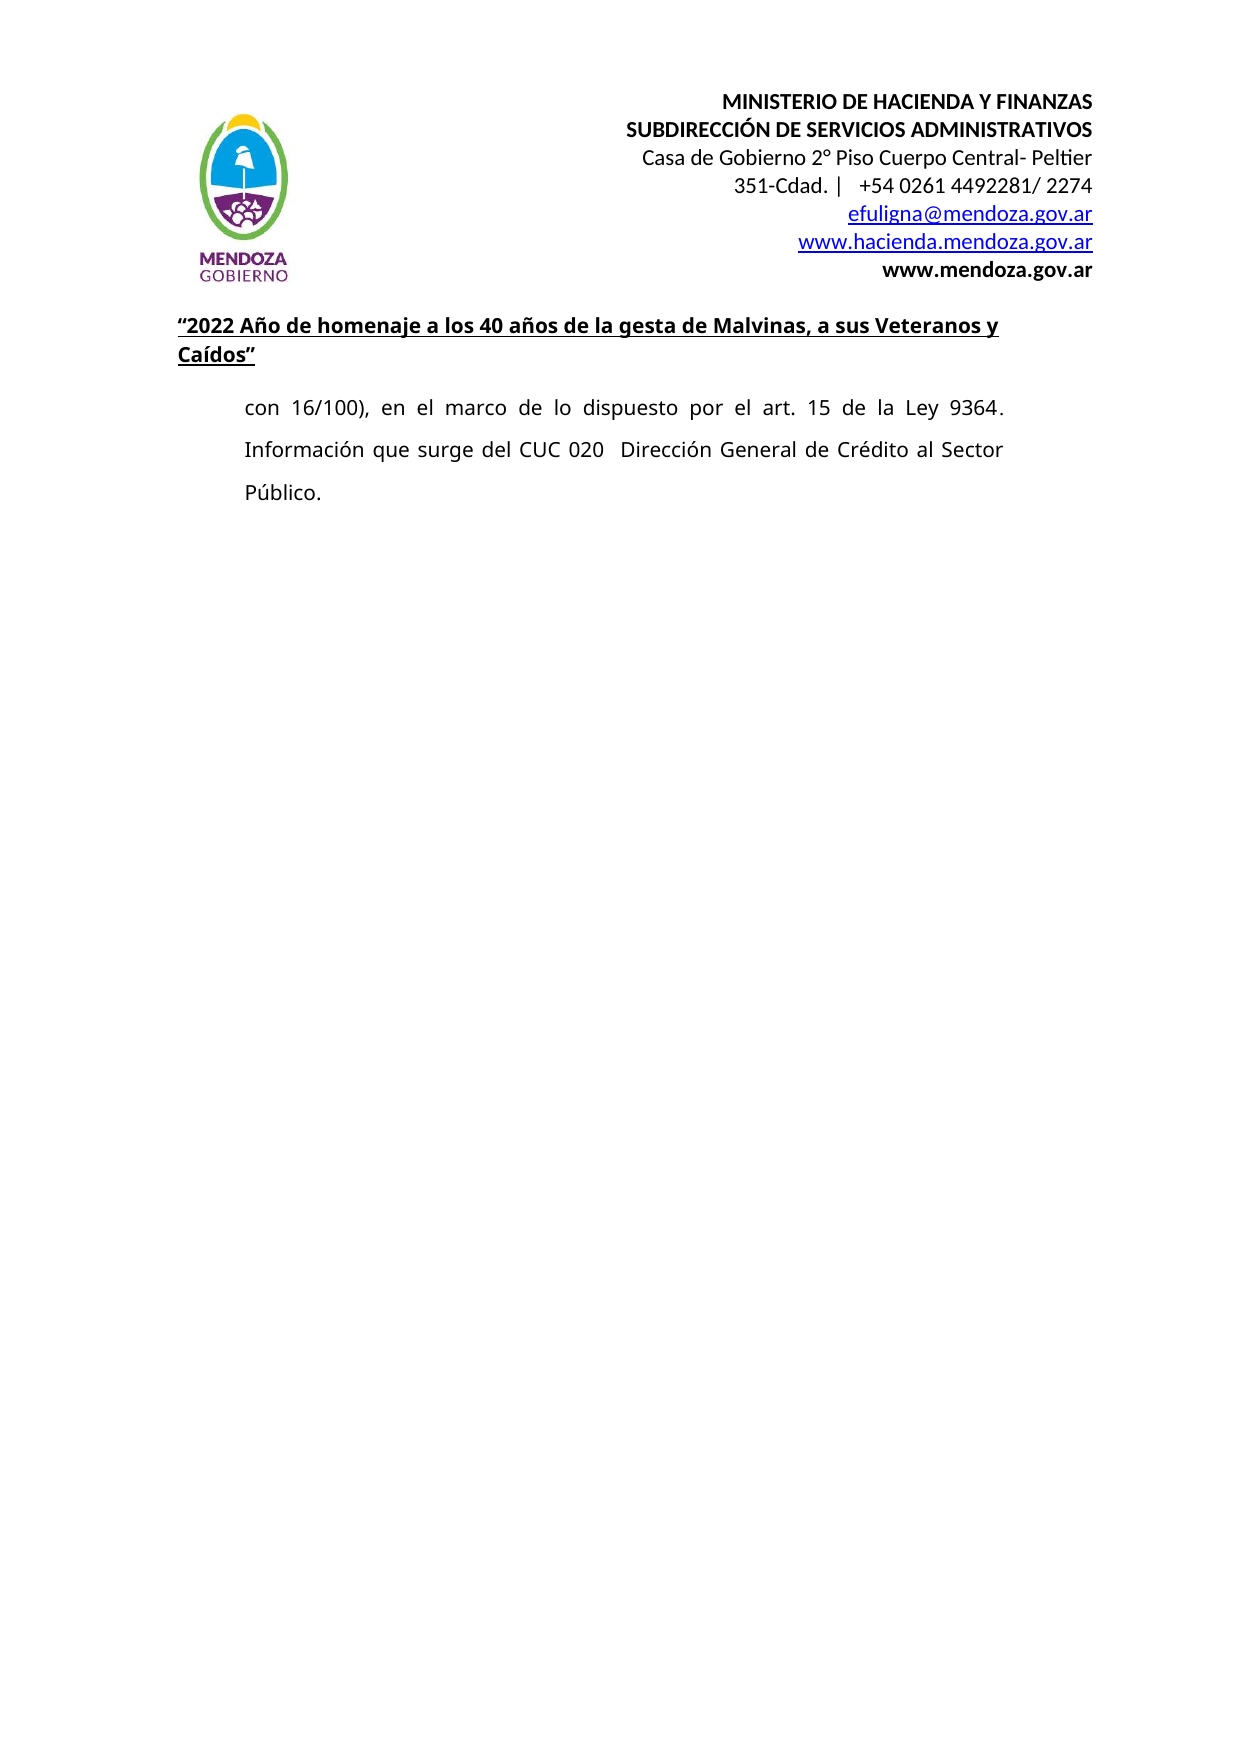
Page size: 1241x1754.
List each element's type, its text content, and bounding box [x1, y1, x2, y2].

picture [169, 77, 393, 293]
